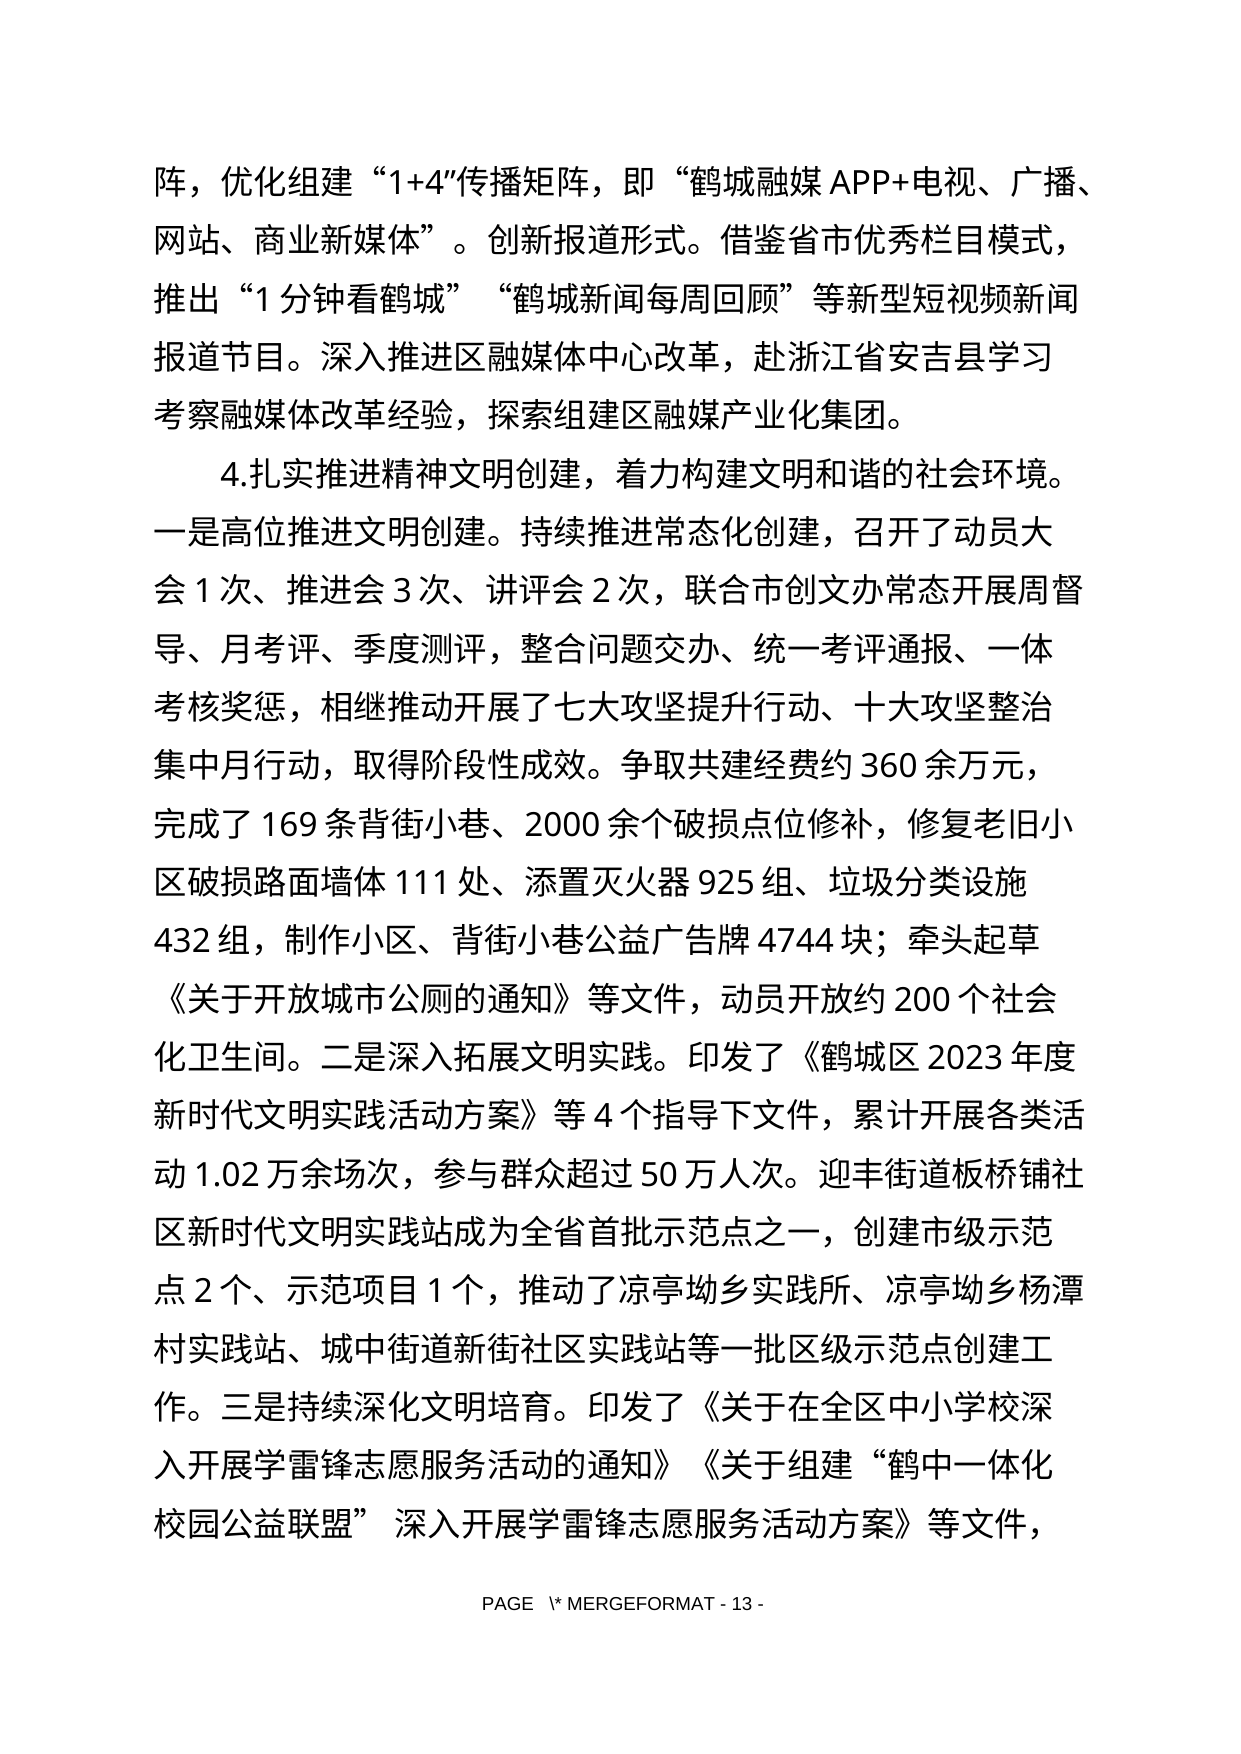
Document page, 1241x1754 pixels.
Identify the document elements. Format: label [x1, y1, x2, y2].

text [153, 148, 1087, 439]
text [153, 439, 1087, 1548]
